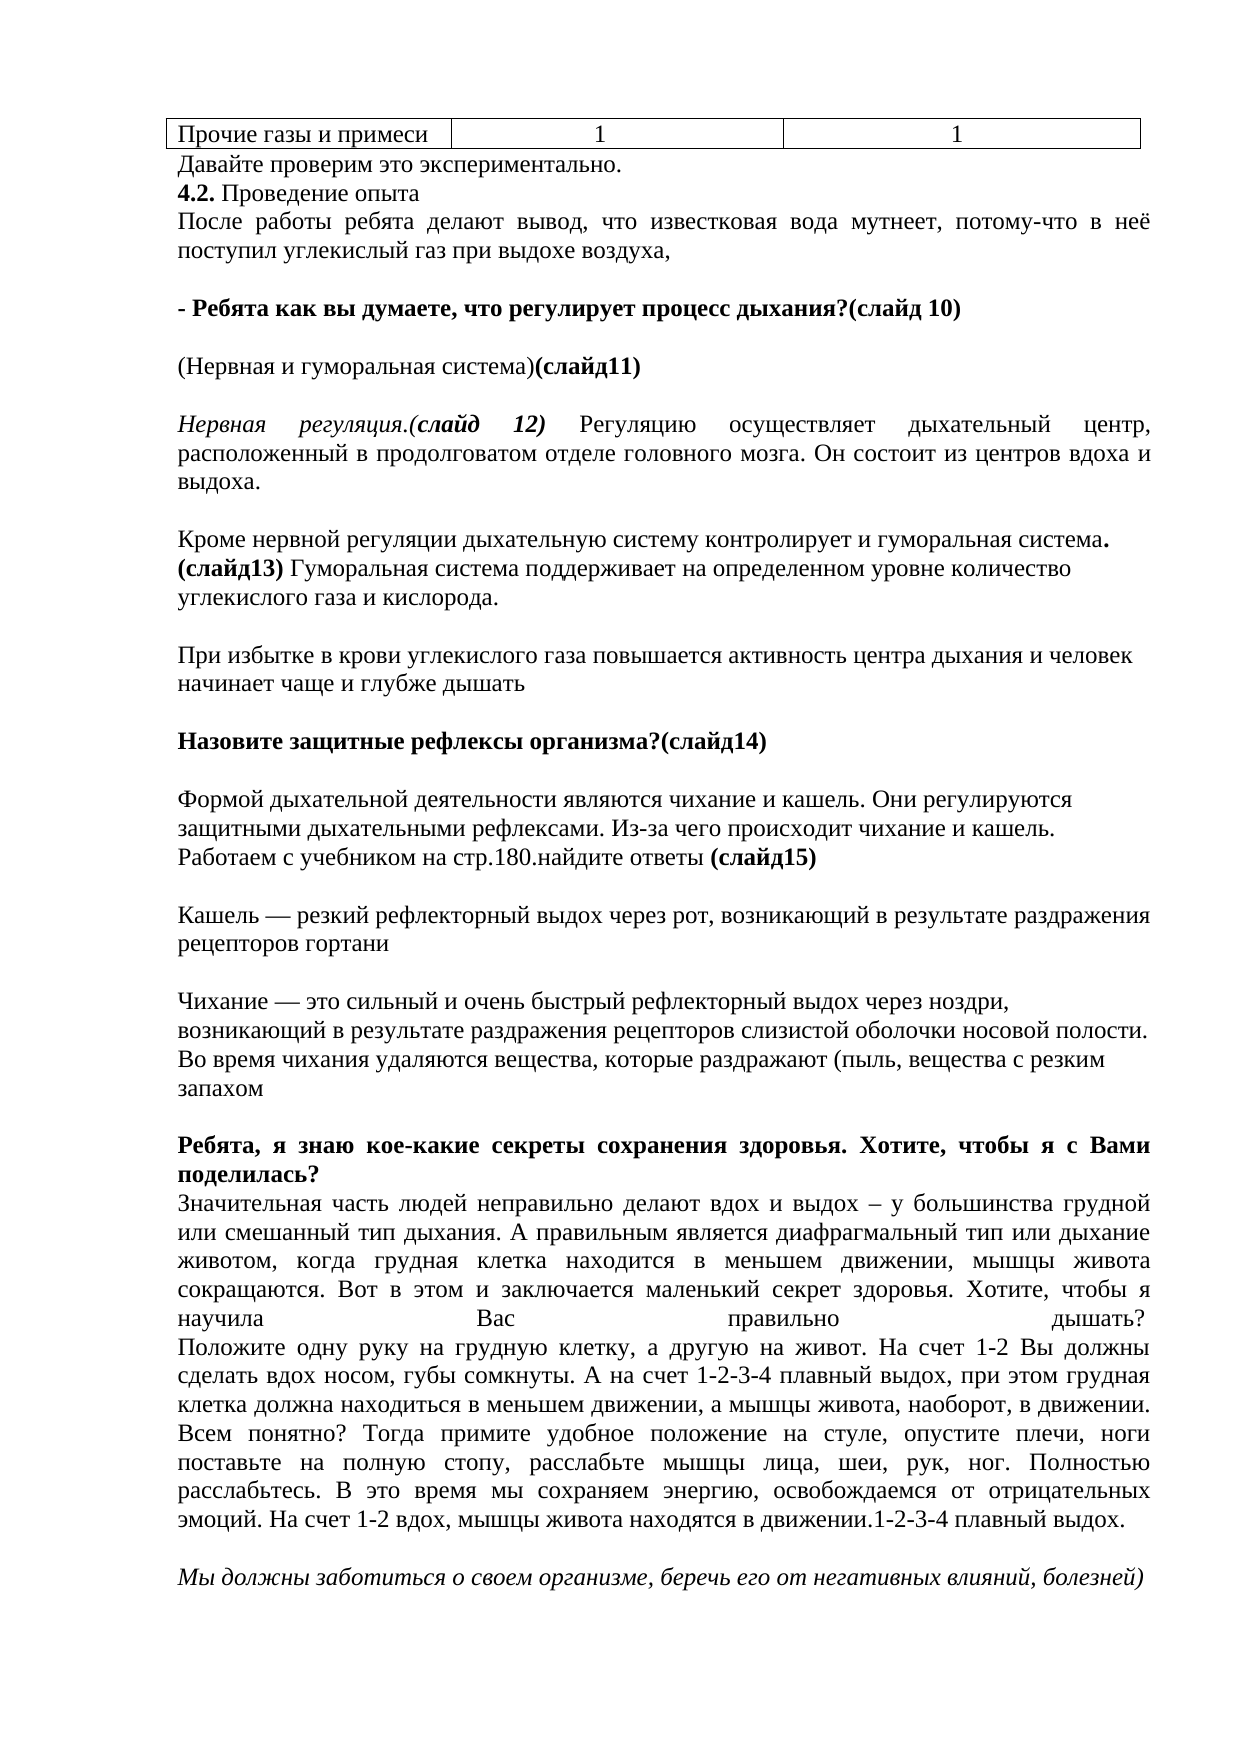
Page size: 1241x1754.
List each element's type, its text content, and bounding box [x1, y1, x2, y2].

table_cell Прочие газы и примеси [167, 119, 451, 148]
table_cell 1 [452, 119, 783, 148]
text - Ребята как вы думаете, что регулирует процесс дыхания?(слайд 10) [177, 293, 1152, 322]
text Ребята, я знаю кое-какие секреты сохранения здоровья. Хотите, чтобы я с Вами поделилась? Значительная часть людей неправильно делают вдох и выдох – у большинства грудной или смешанный тип дыхания. А правильным является диафрагмальный тип или дыхание животом, когда грудная клетка находится в меньшем движении, мышцы живота сокращаются. Вот в этом и заключается маленький секрет здоровья. Хотите, чтобы я научила Вас правильно дышать? Положите одну руку на грудную клетку, а другую на живот. На счет 1-2 Вы должны сделать вдох носом, губы сомкнуты. А на счет 1-2-3-4 плавный выдох, при этом грудная клетка должна находиться в меньшем движении, а мышцы живота, наоборот, в движении. Всем понятно? Тогда примите удобное положение на стуле, опустите плечи, ноги поставьте на полную стопу, расслабьте мышцы лица, шеи, рук, ног. Полностью расслабьтесь. В это время мы сохраняем энергию, освобождаемся от отрицательных эмоций. На счет 1-2 вдох, мышцы живота находятся в движении.1-2-3-4 плавный выдох. [177, 1131, 1152, 1533]
text При избытке в крови углекислого газа повышается активность центра дыхания и человек начинает чаще и глубже дышать [177, 640, 1152, 697]
text Мы должны заботиться о своем организме, беречь его от негативных влияний, болезней) [177, 1562, 1152, 1591]
text После работы ребята делают вывод, что известковая вода мутнеет, потому-что в неё поступил углекислый газ при выдохе воздуха, [177, 206, 1152, 264]
text Нервная регуляция.(слайд 12) Регуляцию осуществляет дыхательный центр, расположенный в продолговатом отделе головного мозга. Он состоит из центров вдоха и выдоха. [177, 409, 1152, 495]
text 4.2. Проведение опыта [177, 178, 1152, 206]
text Кашель — резкий рефлекторный выдох через рот, возникающий в результате раздражения рецепторов гортани [177, 900, 1152, 957]
text Чихание — это сильный и очень быстрый рефлекторный выдох через ноздри, возникающий в результате раздражения рецепторов слизистой оболочки носовой полости. Во время чихания удаляются вещества, которые раздражают (пыль, вещества с резким запахом [263, 986, 1152, 1101]
text Давайте проверим это экспериментально. [177, 149, 1152, 178]
text Кроме нервной регуляции дыхательную систему контролирует и гуморальная система.(слайд13) Гуморальная система поддерживает на определенном уровне количество углекислого газа и кислорода. [177, 524, 1152, 611]
text Формой дыхательной деятельности являются чихание и кашель. Они регулируются защитными дыхательными рефлексами. Из-за чего происходит чихание и кашель. Работаем с учебником на стр.180.найдите ответы (слайд15) [177, 784, 1152, 871]
text (Нервная и гуморальная система)(слайд11) [177, 351, 1152, 380]
text Назовите защитные рефлексы организма?(слайд14) [177, 726, 1152, 755]
table_cell 1 [784, 119, 1140, 148]
